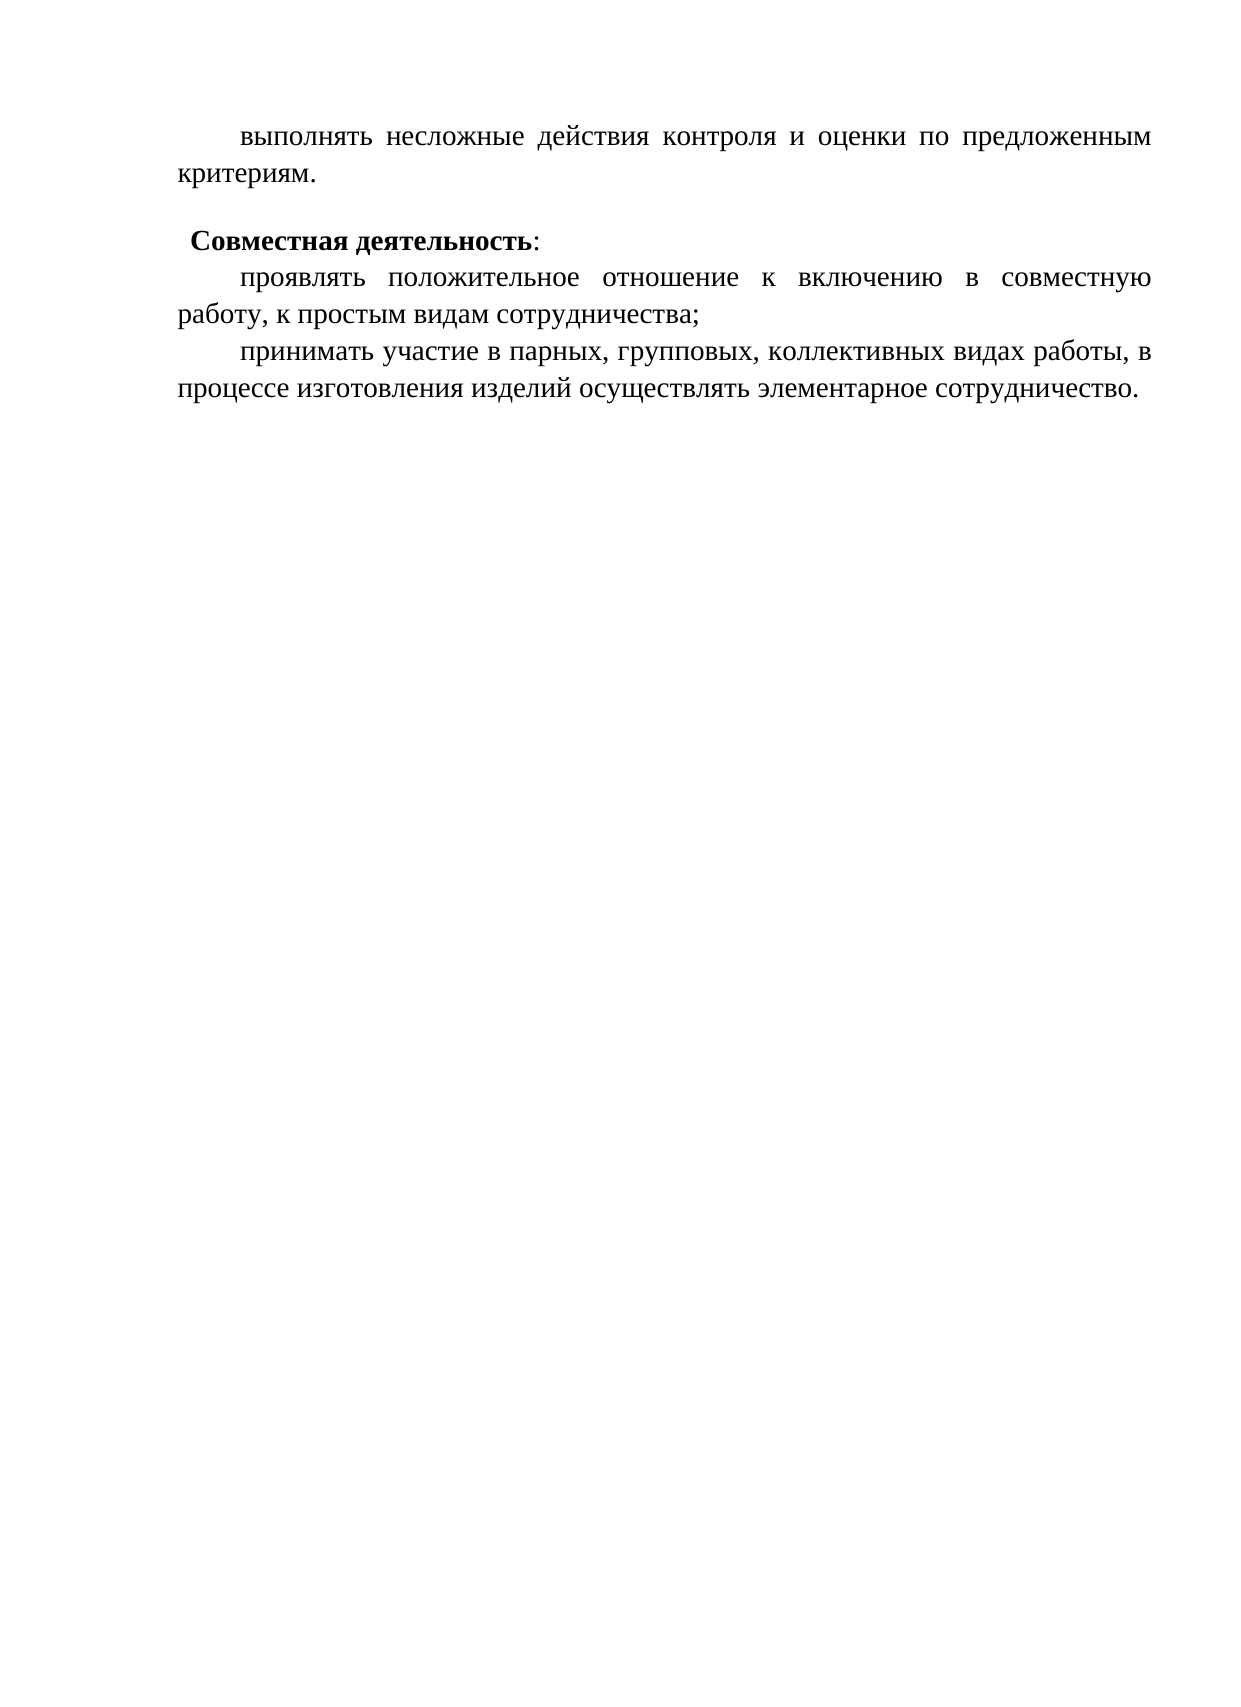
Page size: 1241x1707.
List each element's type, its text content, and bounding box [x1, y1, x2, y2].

text выполнять несложные действия контроля и оценки по предложенным критериям. [177, 118, 1152, 188]
text проявлять положительное отношение к включению в совместную работу, к простым видам сотрудничества; [177, 259, 1152, 330]
text Совместная деятельность: [190, 223, 1152, 256]
text принимать участие в парных, групповых, коллективных видах работы, в процессе изготовления изделий осуществлять элементарное сотрудничество. [177, 333, 1152, 404]
